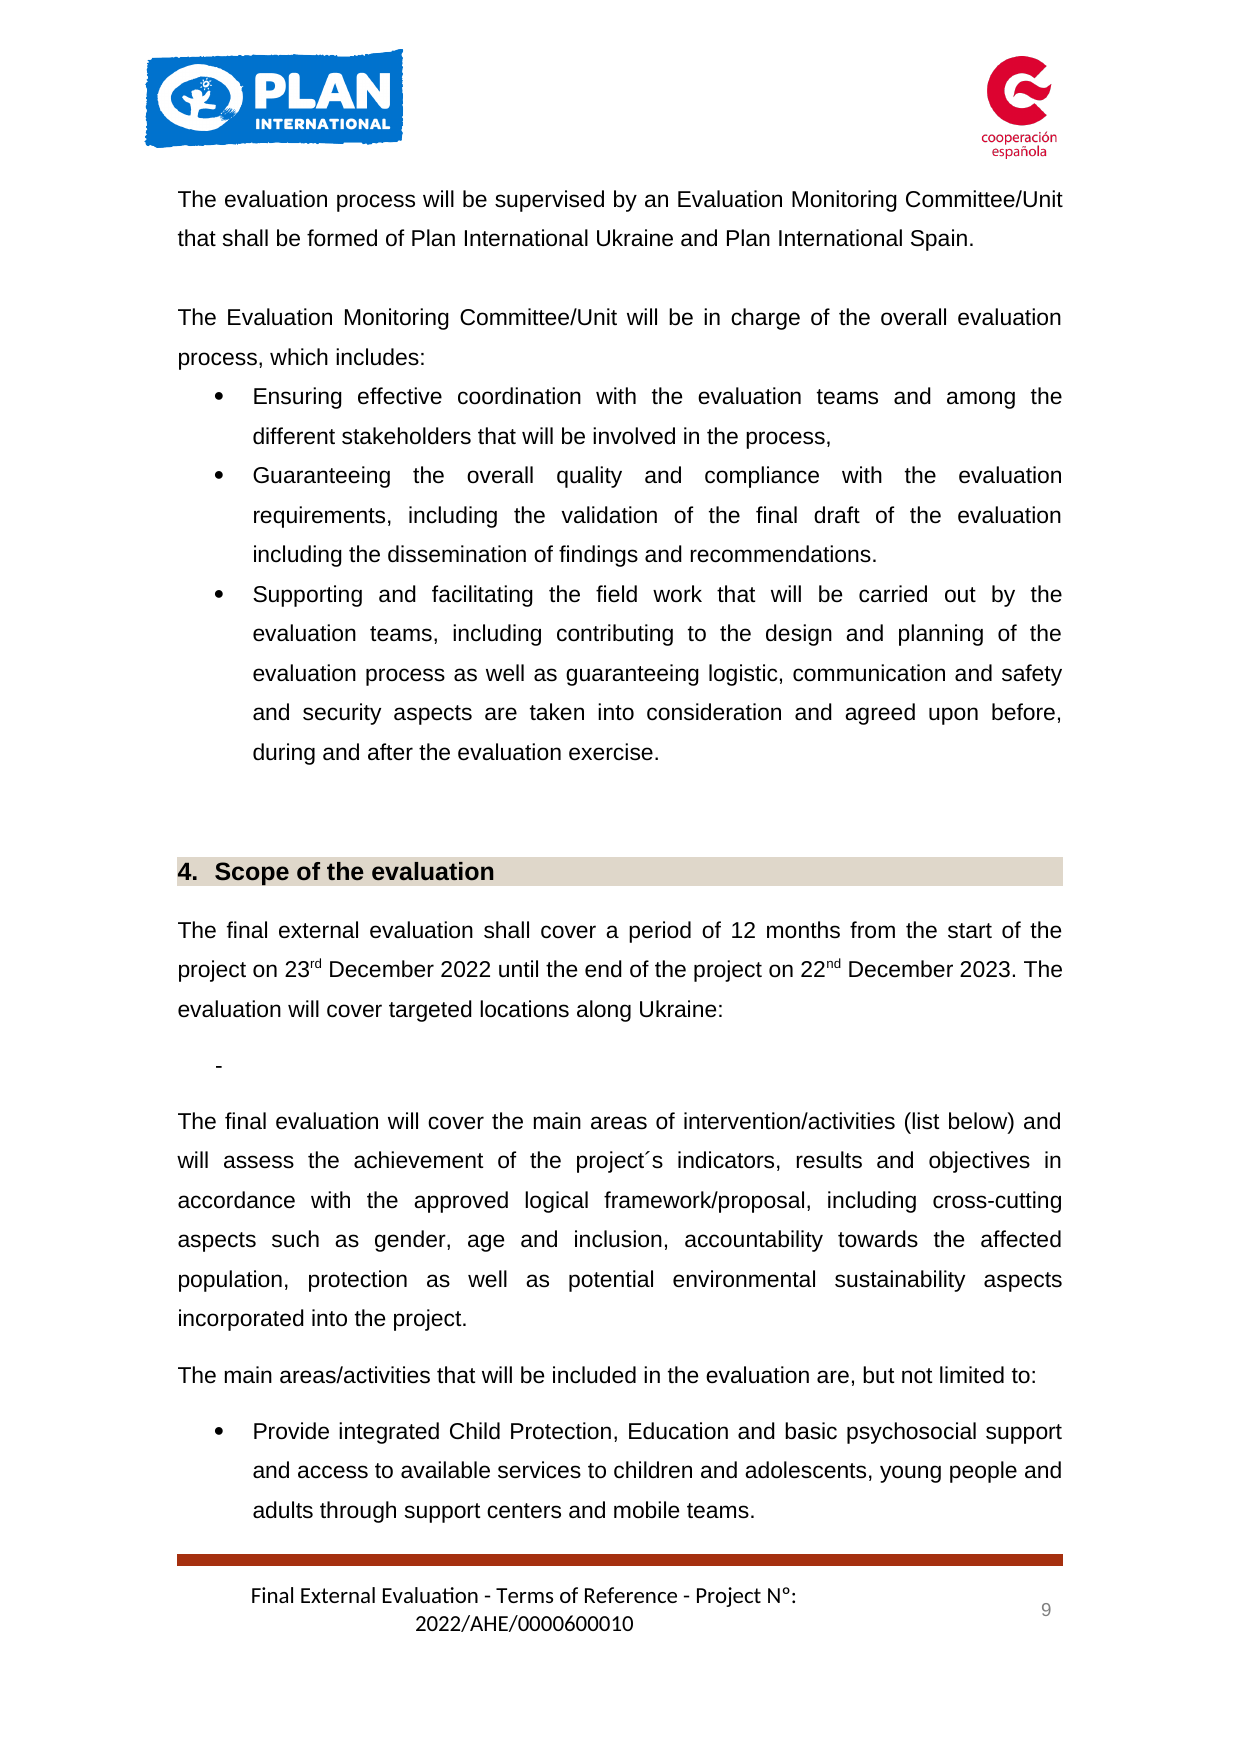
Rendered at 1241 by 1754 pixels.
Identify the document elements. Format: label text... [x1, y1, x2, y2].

list Guaranteeing the overall quality and compliance with the evaluation requirements, including the validation of the final draft of the evaluation including the dissemination of findings and recommendations. [215, 462, 1063, 567]
picture [144, 49, 404, 148]
list Provide integrated Child Protection, Education and basic psychosocial support and access to available services to children and adolescents, young people and adults through support centers and mobile teams. [215, 1418, 1063, 1523]
list Supporting and facilitating the field work that will be carried out by the evaluation teams, including contributing to the design and planning of the evaluation process as well as guaranteeing logistic, communication and safety and security aspects are taken into consideration and agreed upon before, during and after the evaluation exercise. [215, 581, 1063, 765]
text The final evaluation will cover the main areas of intervention/activities (list below) and will assess the achievement of the project´s indicators, results and objectives in accordance with the approved logical framework/proposal, including cross-cutting aspects such as gender, age and inclusion, accountability towards the affected population, protection as well as potential environmental sustainability aspects incorporated into the project. [177, 1108, 1063, 1332]
list Scope of the evaluation [177, 857, 1063, 886]
picture [976, 47, 1063, 168]
text The Evaluation Monitoring Committee/Unit will be in charge of the overall evaluation process, which includes: [177, 304, 1063, 370]
text The evaluation process will be supervised by an Evaluation Monitoring Committee/Unit that shall be formed of Plan International Ukraine and Plan International Spain. [177, 186, 1063, 252]
text The main areas/activities that will be included in the evaluation are, but not limited to: [177, 1362, 1063, 1388]
text The final external evaluation shall cover a period of 12 months from the start of the project on 23rd December 2022 until the end of the project on 22nd December 2023. The evaluation will cover targeted locations along Ukraine: [177, 917, 1063, 1022]
list Ensuring effective coordination with the evaluation teams and among the different stakeholders that will be involved in the process, [215, 383, 1063, 449]
